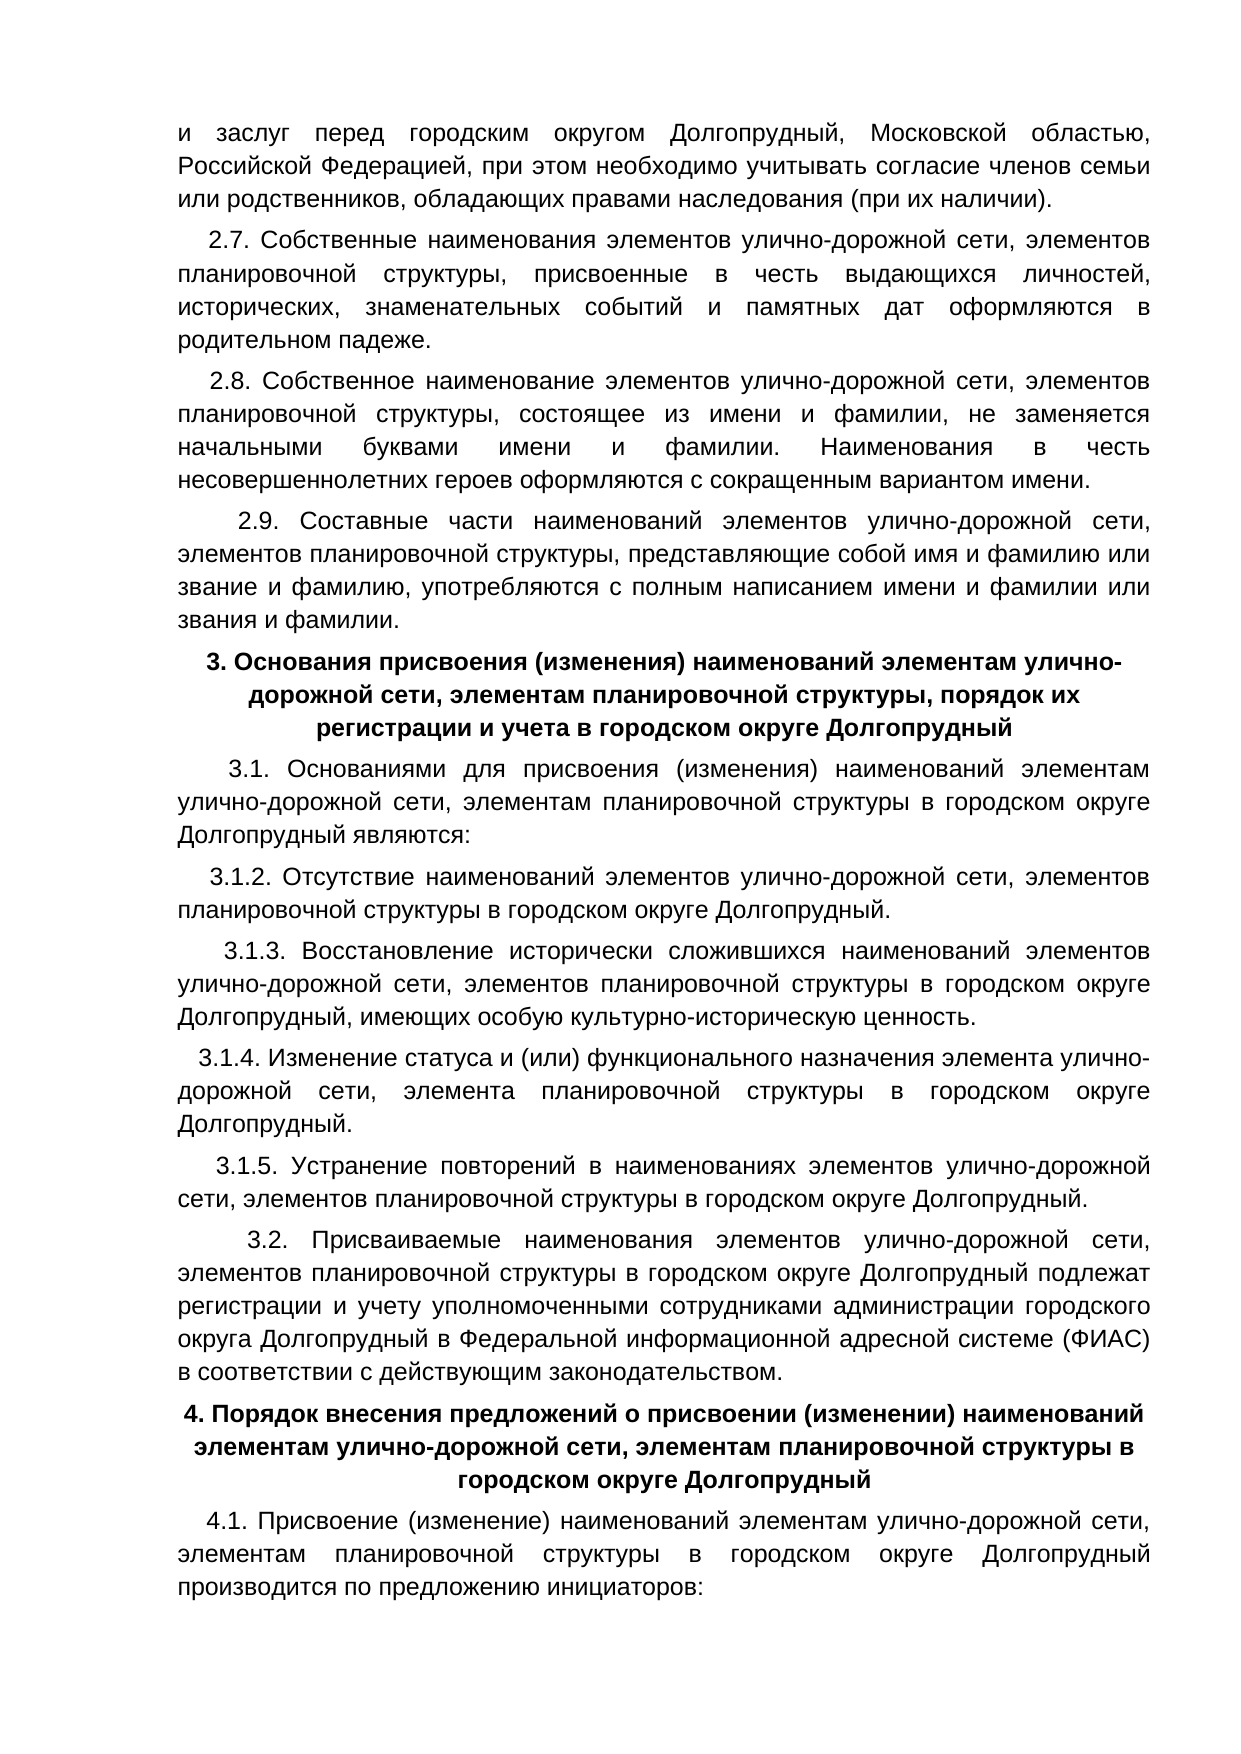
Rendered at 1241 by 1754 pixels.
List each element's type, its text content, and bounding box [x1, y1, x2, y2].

text 2.8. Собственное наименование элементов улично-дорожной сети, элементов планировочной структуры, состоящее из имени и фамилии, не заменяется начальными буквами имени и фамилии. Наименования в честь несовершеннолетних героев оформляются с сокращенным вариантом имени. [177, 366, 1152, 494]
text 2.7. Собственные наименования элементов улично-дорожной сети, элементов планировочной структуры, присвоенные в честь выдающихся личностей, исторических, знаменательных событий и памятных дат оформляются в родительном падеже. [177, 226, 1152, 353]
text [177, 118, 1152, 213]
text 2.9. Составные части наименований элементов улично-дорожной сети, элементов планировочной структуры, представляющие собой имя и фамилию или звание и фамилию, употребляются с полным написанием имени и фамилии или звания и фамилии. [177, 506, 1152, 634]
text 3.1.5. Устранение повторений в наименованиях элементов улично-дорожной сети, элементов планировочной структуры в городском округе Долгопрудный. [177, 1151, 1152, 1212]
text 3.1.2. Отсутствие наименований элементов улично-дорожной сети, элементов планировочной структуры в городском округе Долгопрудный. [177, 862, 1152, 923]
text 3.1.4. Изменение статуса и (или) функционального назначения элемента улично-дорожной сети, элемента планировочной структуры в городском округе Долгопрудный. [177, 1043, 1152, 1138]
text 3. Основания присвоения (изменения) наименований элементам улично-дорожной сети, элементам планировочной структуры, порядок их регистрации и учета в городском округе Долгопрудный [177, 647, 1152, 742]
text 3.1. Основаниями для присвоения (изменения) наименований элементам улично-дорожной сети, элементам планировочной структуры в городском округе Долгопрудный являются: [177, 754, 1152, 849]
text 3.1.3. Восстановление исторически сложившихся наименований элементов улично-дорожной сети, элементов планировочной структуры в городском округе Долгопрудный, имеющих особую культурно-историческую ценность. [177, 936, 1152, 1031]
text 4.1. Присвоение (изменение) наименований элементам улично-дорожной сети, элементам планировочной структуры в городском округе Долгопрудный производится по предложению инициаторов: [177, 1506, 1152, 1601]
text 3.2. Присваиваемые наименования элементов улично-дорожной сети, элементов планировочной структуры в городском округе Долгопрудный подлежат регистрации и учету уполномоченными сотрудниками администрации городского округа Долгопрудный в Федеральной информационной адресной системе (ФИАС) в соответствии с действующим законодательством. [177, 1225, 1152, 1386]
text 4. Порядок внесения предложений о присвоении (изменении) наименований элементам улично-дорожной сети, элементам планировочной структуры в городском округе Долгопрудный [177, 1398, 1152, 1493]
